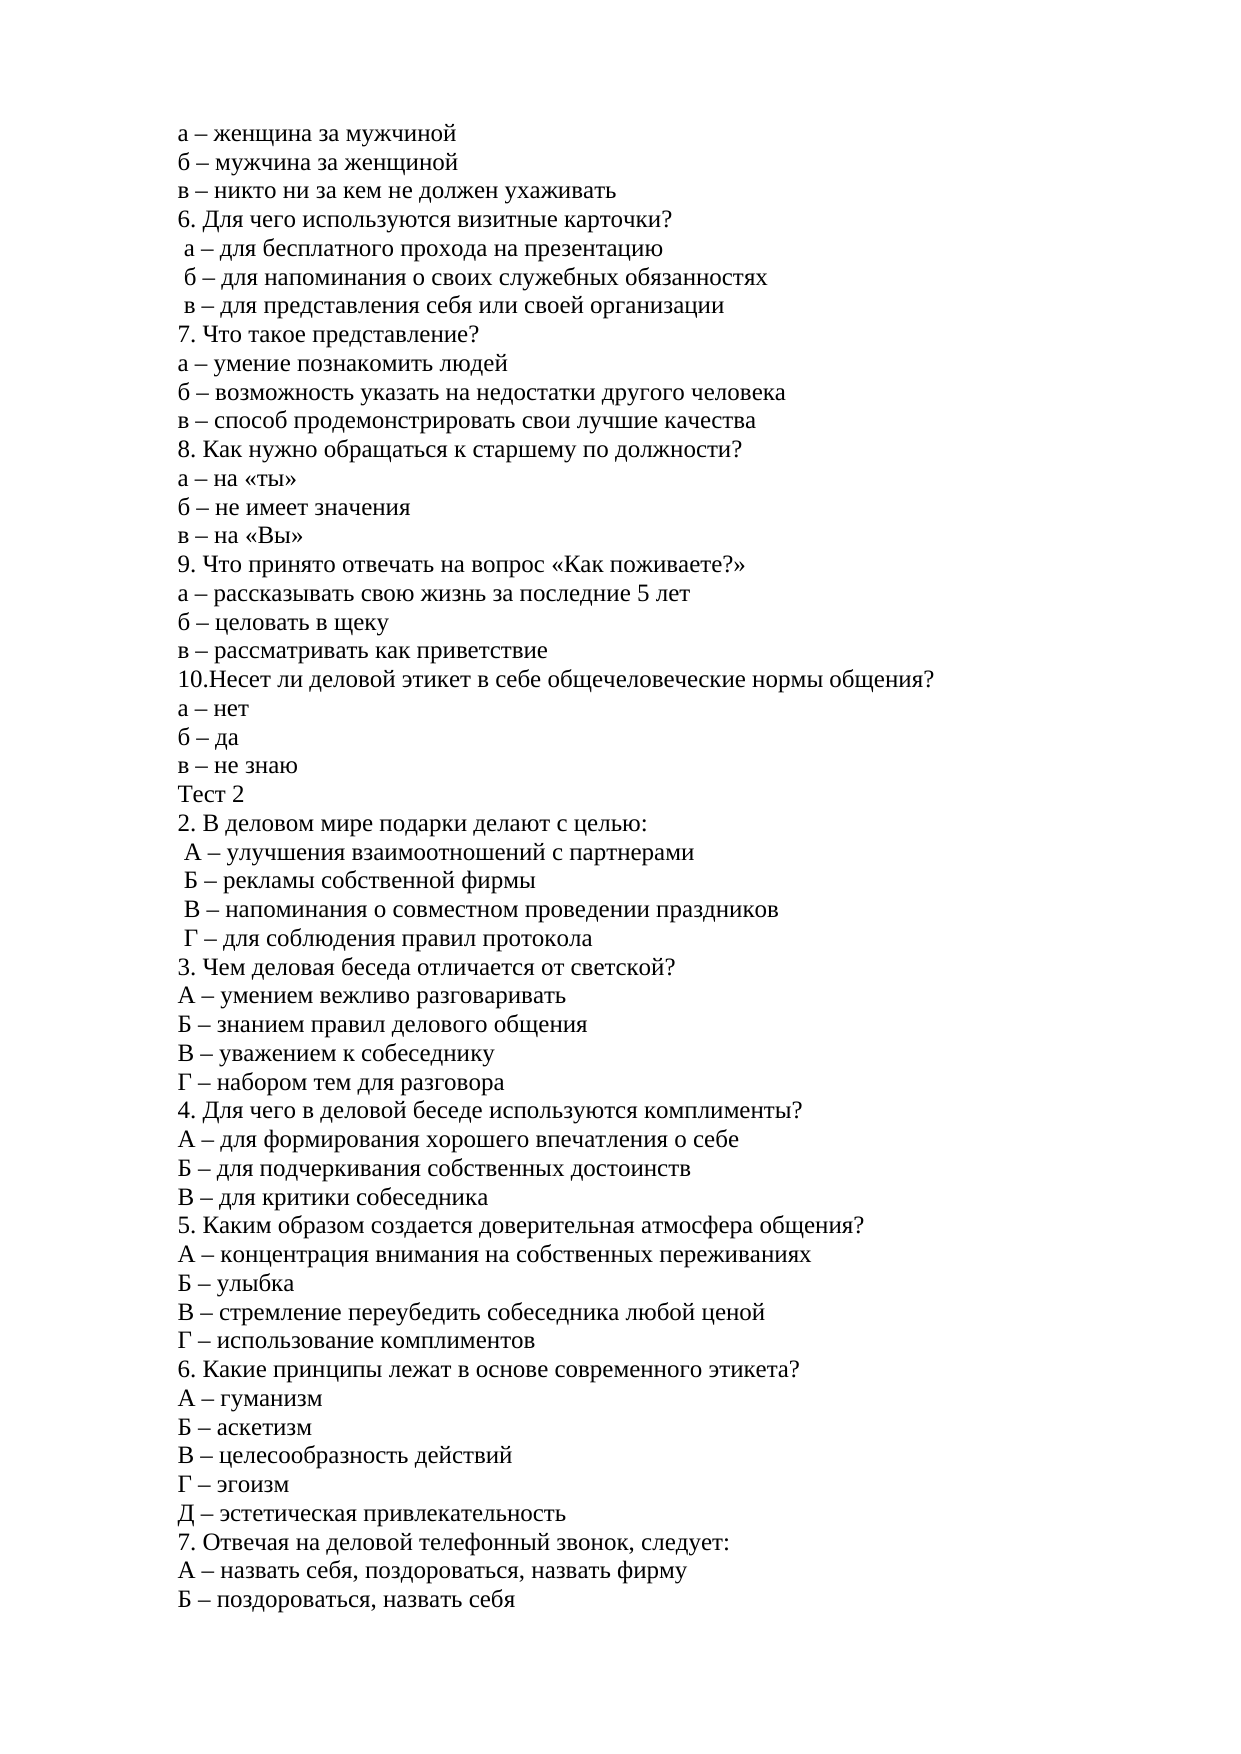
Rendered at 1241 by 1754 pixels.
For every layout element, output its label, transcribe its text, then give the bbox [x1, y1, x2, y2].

text а – на «ты» [177, 463, 1152, 492]
text а – нет [177, 693, 1152, 722]
text 3. Чем деловая беседа отличается от светской? [177, 952, 1152, 981]
text 8. Как нужно обращаться к старшему по должности? [177, 434, 1152, 463]
text в – на «Вы» [177, 521, 1152, 549]
text В – стремление переубедить собеседника любой ценой [177, 1297, 1152, 1326]
text А – гуманизм [177, 1383, 1152, 1412]
text в – рассматривать как приветствие [177, 636, 1152, 664]
text 5. Каким образом создается доверительная атмосфера общения? [177, 1211, 1152, 1239]
text А – для формирования хорошего впечатления о себе [177, 1124, 1152, 1153]
text а – умение познакомить людей [177, 348, 1152, 377]
text В – для критики собеседника [177, 1182, 1152, 1211]
text б – мужчина за женщиной [177, 147, 1152, 176]
text 2. В деловом мире подарки делают с целью: [177, 808, 1152, 837]
text В – напоминания о совместном проведении праздников [177, 894, 1152, 923]
text Д – эстетическая привлекательность [177, 1498, 1152, 1527]
text 9. Что принято отвечать на вопрос «Как поживаете?» [177, 549, 1152, 578]
text а – для бесплатного прохода на презентацию [177, 233, 1152, 262]
text Б – улыбка [177, 1268, 1152, 1297]
text Б – для подчеркивания собственных достоинств [177, 1153, 1152, 1182]
text б – целовать в щеку [177, 607, 1152, 636]
text б – возможность указать на недостатки другого человека [177, 377, 1152, 406]
text А – умением вежливо разговаривать [177, 981, 1152, 1009]
text б – для напоминания о своих служебных обязанностях [177, 262, 1152, 291]
text а – рассказывать свою жизнь за последние 5 лет [177, 578, 1152, 607]
text 6. Для чего используются визитные карточки? [177, 204, 1152, 233]
text 7. Что такое представление? [177, 319, 1152, 348]
text Б – поздороваться, назвать себя [177, 1584, 1152, 1613]
text Б – рекламы собственной фирмы [177, 866, 1152, 894]
text Б – аскетизм [177, 1412, 1152, 1441]
text Тест 2 [177, 779, 1152, 808]
text 4. Для чего в деловой беседе используются комплименты? [177, 1096, 1152, 1124]
text в – способ продемонстрировать свои лучшие качества [177, 406, 1152, 434]
text б – не имеет значения [177, 492, 1152, 521]
text В – целесообразность действий [177, 1441, 1152, 1469]
text Г – набором тем для разговора [177, 1067, 1152, 1096]
text б – да [177, 722, 1152, 751]
text Г – эгоизм [177, 1469, 1152, 1498]
text Г – для соблюдения правил протокола [177, 923, 1152, 952]
text В – уважением к собеседнику [177, 1038, 1152, 1067]
text А – улучшения взаимоотношений с партнерами [177, 837, 1152, 866]
text в – не знаю [177, 751, 1152, 779]
text 6. Какие принципы лежат в основе современного этикета? [177, 1354, 1152, 1383]
text А – концентрация внимания на собственных переживаниях [177, 1239, 1152, 1268]
text Б – знанием правил делового общения [177, 1009, 1152, 1038]
text 7. Отвечая на деловой телефонный звонок, следует: [177, 1527, 1152, 1556]
text а – женщина за мужчиной [177, 118, 1152, 147]
text в – для представления себя или своей организации [177, 291, 1152, 319]
text Г – использование комплиментов [177, 1326, 1152, 1354]
text 10.Несет ли деловой этикет в себе общечеловеческие нормы общения? [177, 664, 1152, 693]
text в – никто ни за кем не должен ухаживать [177, 176, 1152, 204]
text А – назвать себя, поздороваться, назвать фирму [177, 1556, 1152, 1584]
